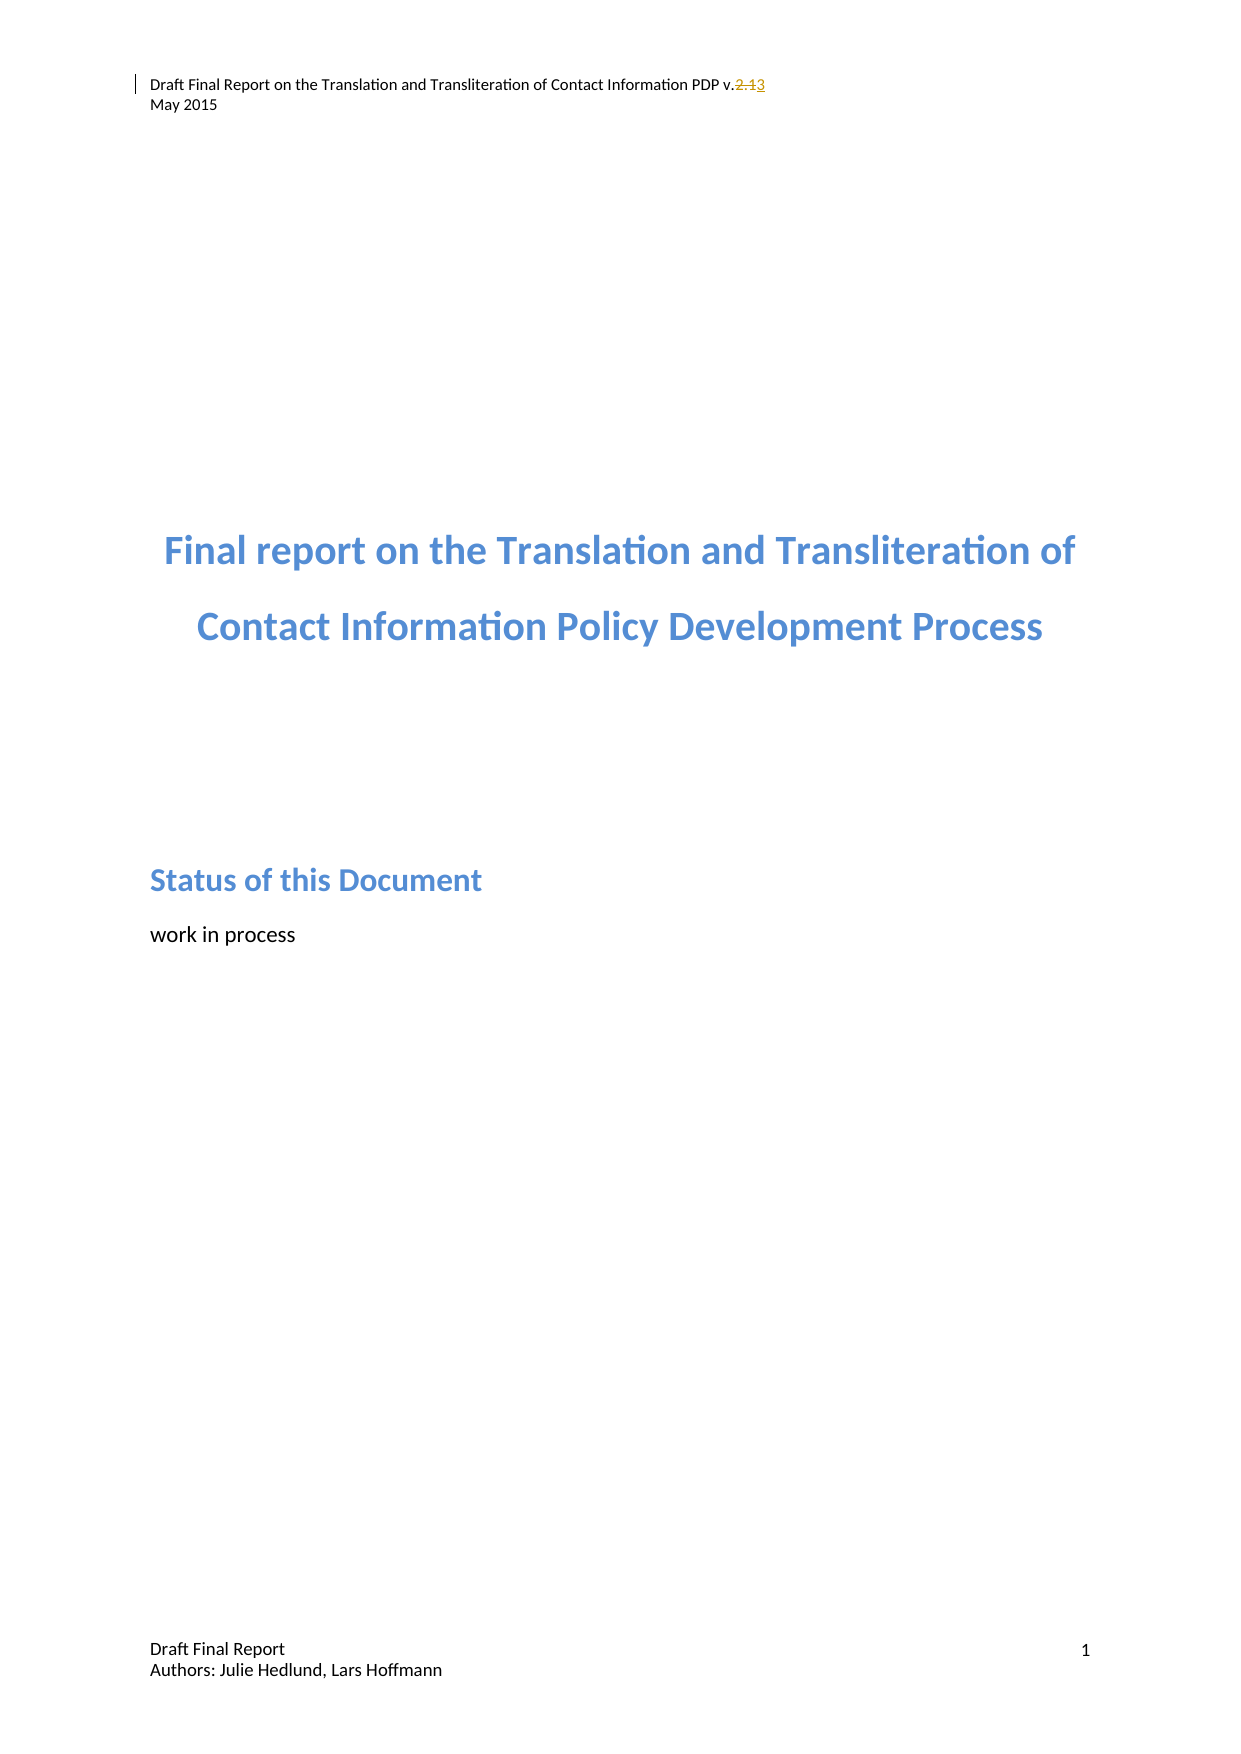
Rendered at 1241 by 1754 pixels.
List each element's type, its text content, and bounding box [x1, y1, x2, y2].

text work in process [150, 921, 1090, 948]
text Status of this Document [150, 859, 1090, 900]
text Final report on the Translation and Transliteration of Contact Information Policy Development Process [150, 524, 1090, 651]
